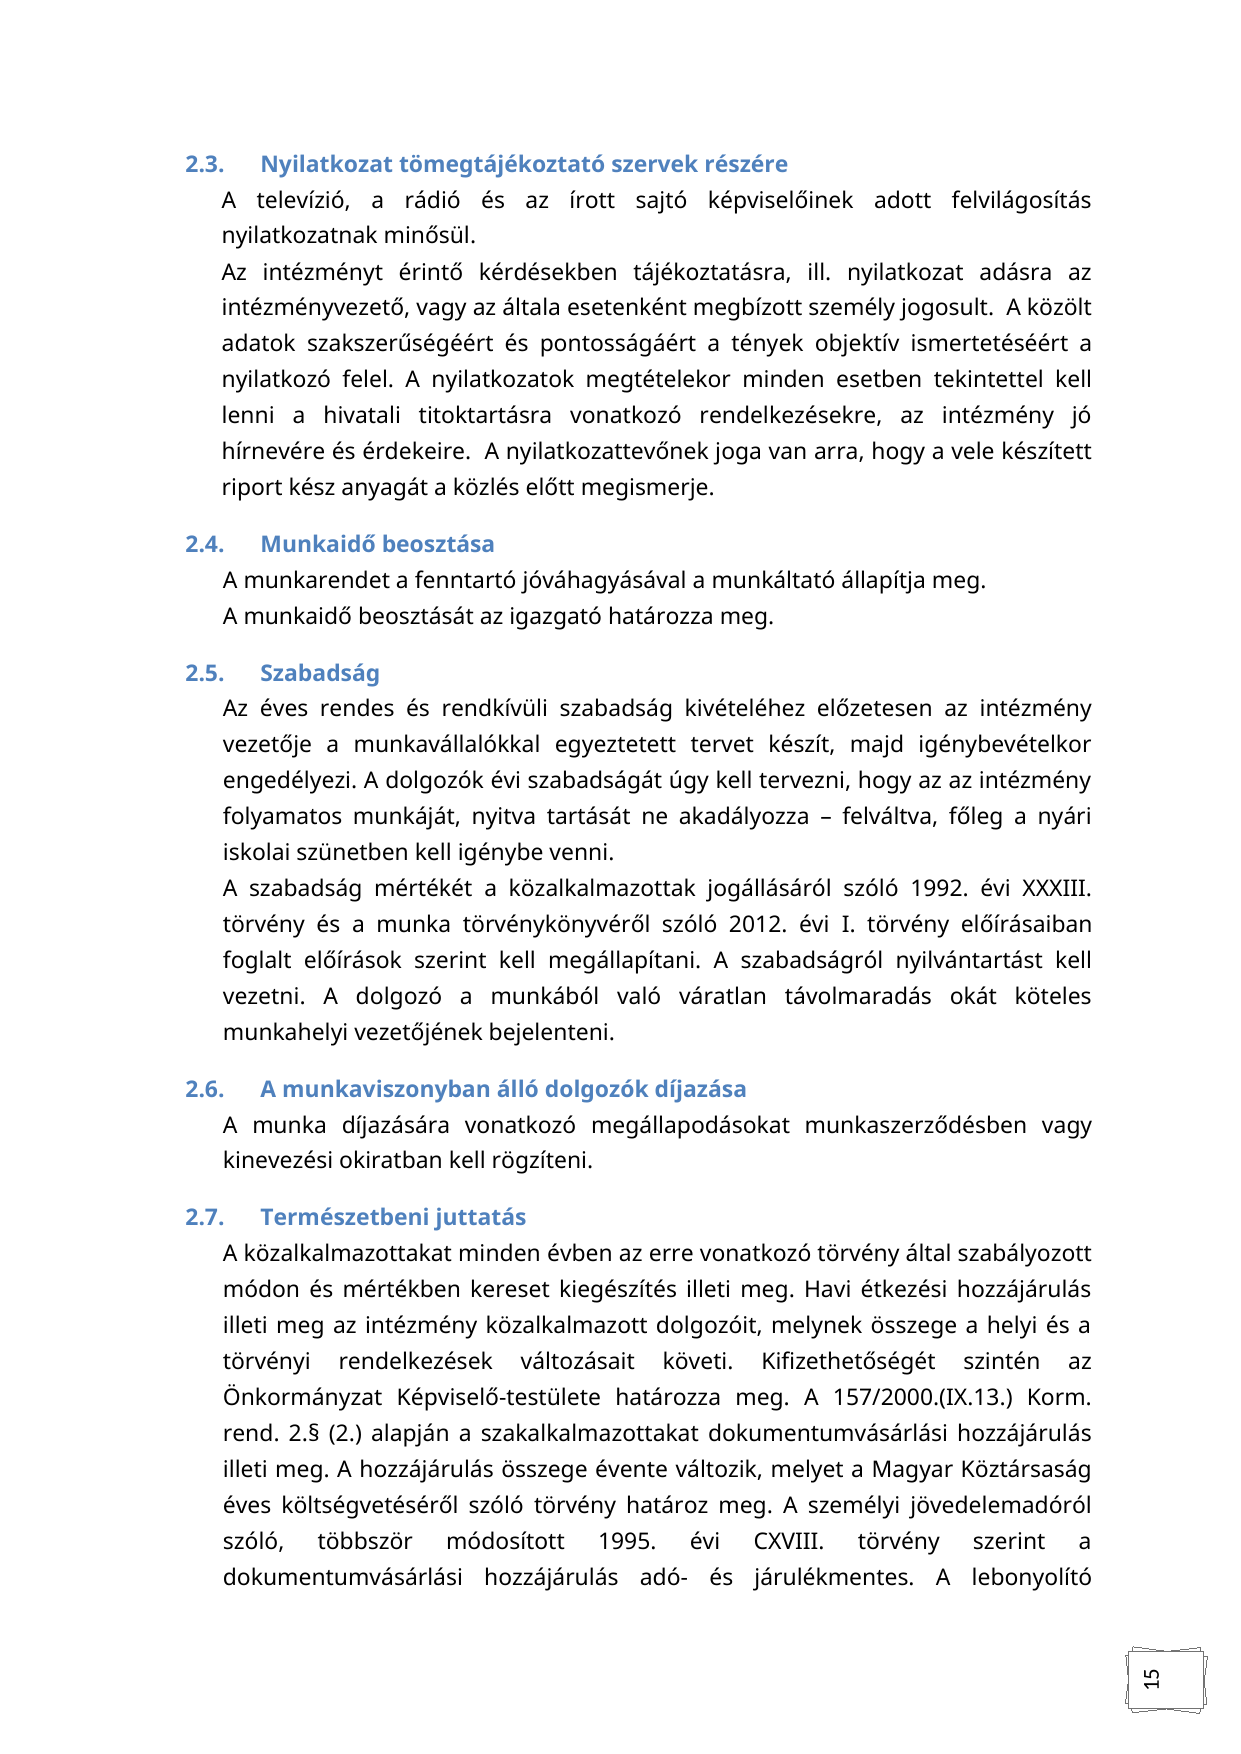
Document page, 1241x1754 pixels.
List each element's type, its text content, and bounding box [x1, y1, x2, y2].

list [223, 1237, 1093, 1592]
list A munka díjazására vonatkozó megállapodásokat munkaszerződésben vagy kinevezési okiratban kell rögzíteni. [223, 1108, 1093, 1176]
list Az éves rendes és rendkívüli szabadság kivételéhez előzetesen az intézmény vezetője a munkavállalókkal egyeztetett tervet készít, majd igénybevételkor engedélyezi. A dolgozók évi szabadságát úgy kell tervezni, hogy az az intézmény folyamatos munkáját, nyitva tartását ne akadályozza – felváltva, főleg a nyári iskolai szünetben kell igénybe venni. [223, 692, 1093, 867]
subtitle Természetbeni juttatás [185, 1201, 1093, 1232]
subtitle Munkaidő beosztása [185, 528, 1093, 559]
text Az intézményt érintő kérdésekben tájékoztatásra, ill. nyilatkozat adásra az intézményvezető, vagy az általa esetenként megbízott személy jogosult. A közölt adatok szakszerűségéért és pontosságáért a tények objektív ismertetéséért a nyilatkozó felel. A nyilatkozatok megtételekor minden esetben tekintettel kell lenni a hivatali titoktartásra vonatkozó rendelkezésekre, az intézmény jó hírnevére és érdekeire. A nyilatkozattevőnek joga van arra, hogy a vele készített riport kész anyagát a közlés előtt megismerje. [221, 255, 1093, 502]
list A szabadság mértékét a közalkalmazottak jogállásáról szóló 1992. évi XXXIII. törvény és a munka törvénykönyvéről szóló 2012. évi I. törvény előírásaiban foglalt előírások szerint kell megállapítani. A szabadságról nyilvántartást kell vezetni. A dolgozó a munkából való váratlan távolmaradás okát köteles munkahelyi vezetőjének bejelenteni. [223, 872, 1093, 1047]
subtitle Szabadság [185, 656, 1093, 688]
list A munkarendet a fenntartó jóváhagyásával a munkáltató állapítja meg. [223, 564, 1093, 595]
text A televízió, a rádió és az írott sajtó képviselőinek adott felvilágosítás nyilatkozatnak minősül. [221, 183, 1093, 251]
subtitle Nyilatkozat tömegtájékoztató szervek részére [185, 148, 1093, 179]
list A munkaidő beosztását az igazgató határozza meg. [223, 600, 1093, 631]
subtitle A munkaviszonyban álló dolgozók díjazása [185, 1073, 1093, 1104]
